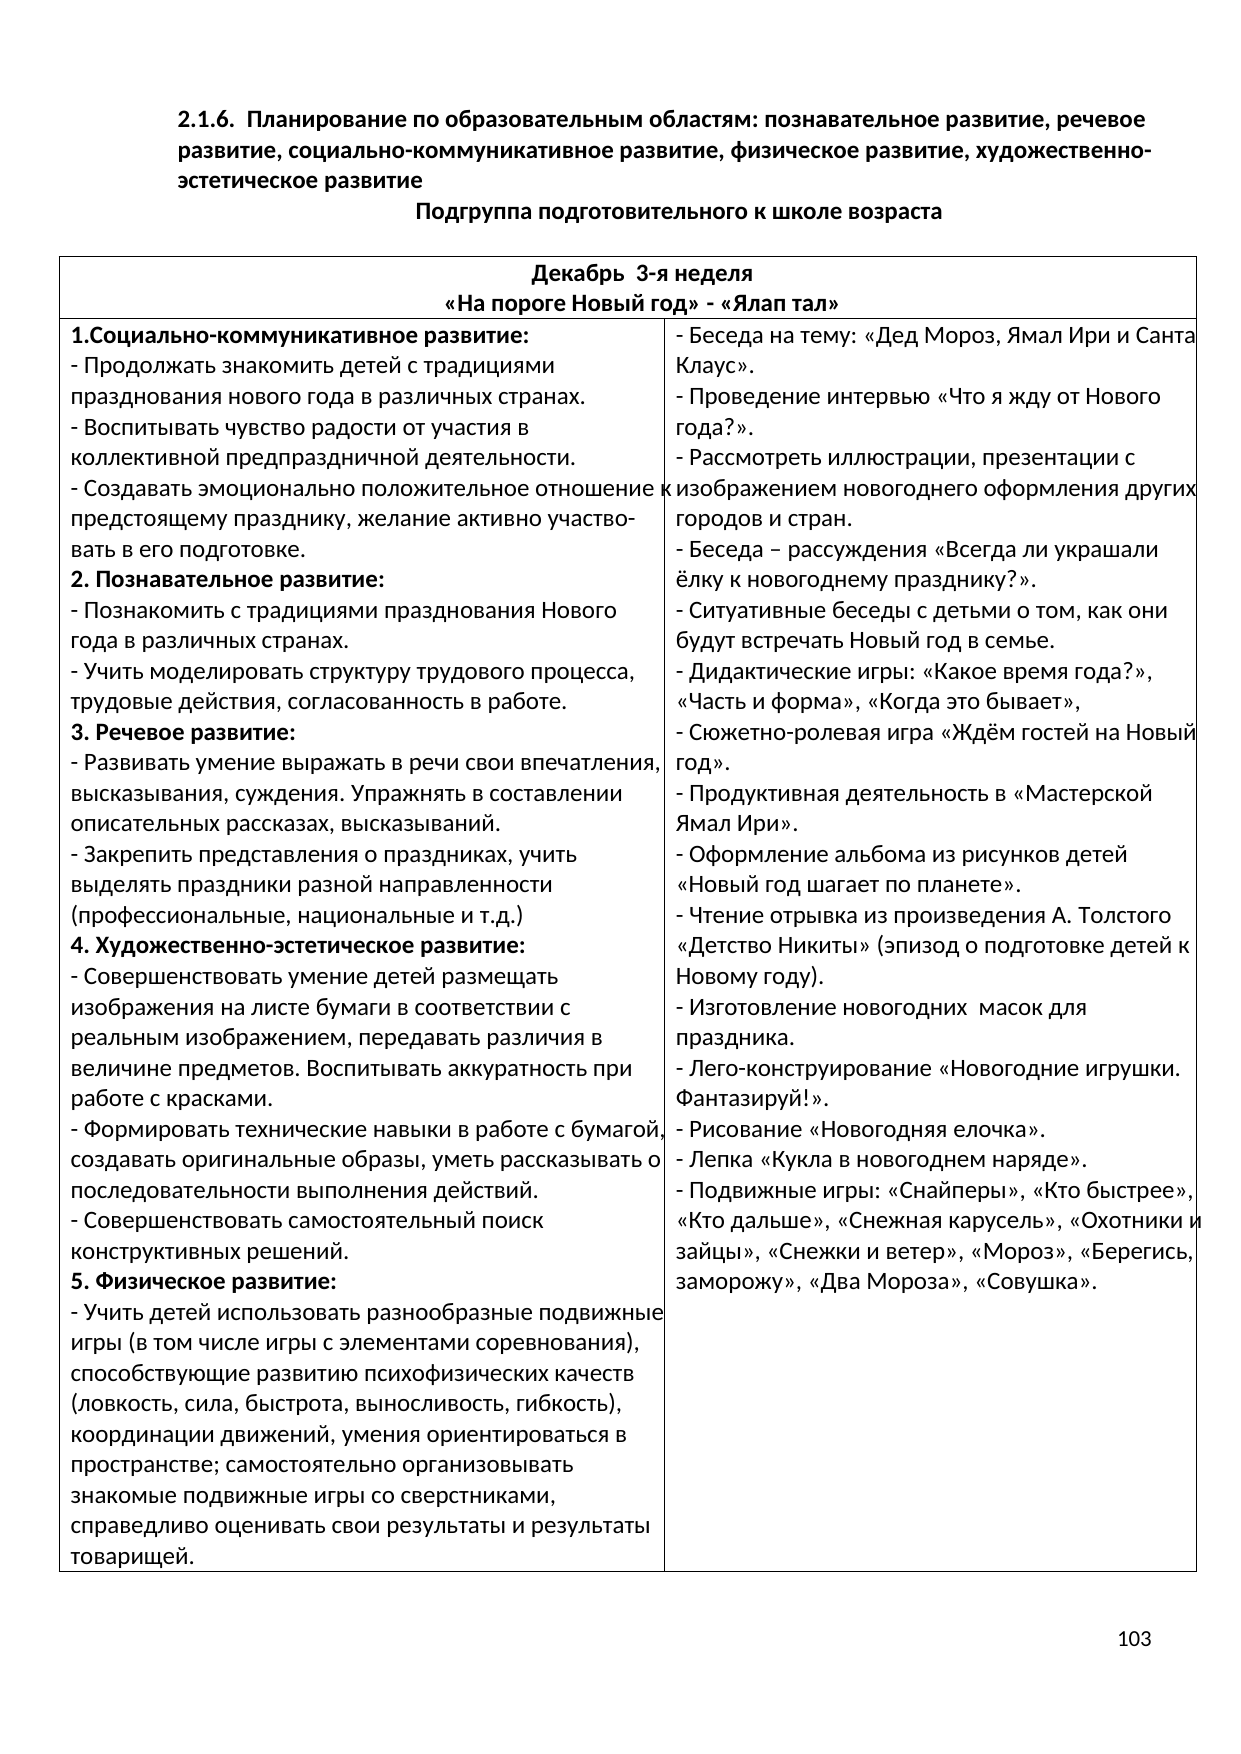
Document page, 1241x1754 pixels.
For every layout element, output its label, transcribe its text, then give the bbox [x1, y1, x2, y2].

list 2.1.6. Планирование по образовательным областям: познавательное развитие, речевое развитие, социально-коммуникативное развитие, физическое развитие, художественно-эстетическое развитие [177, 103, 1181, 195]
table_cell 1.Социально-коммуникативное развитие: - Продолжать знакомить детей с традициями празднования нового года в различных странах. - Воспитывать чувство радости от участия в коллективной предпраздничной деятельности. - Создавать эмоционально положительное отношение к предстоящему празднику, желание активно участво- вать в его подготовке. 2. Познавательное развитие: - Познакомить с традициями празднования Нового года в различных странах. - Учить моделировать структуру трудового процесса, трудовые действия, согласованность в работе. 3. Речевое развитие: - Развивать умение выражать в речи свои впечатления, высказывания, суждения. Упражнять в составлении описательных рассказах, высказываний. - Закрепить представления о праздниках, учить выделять праздники разной направленности (профессиональные, национальные и т.д.) 4. Художественно-эстетическое развитие: - Совершенствовать умение детей размещать изображения на листе бумаги в соответствии с реальным изображением, передавать различия в величине предметов. Воспитывать аккуратность при работе с красками. - Формировать технические навыки в работе с бумагой, создавать оригинальные образы, уметь рассказывать о последовательности выполнения действий. - Совершенствовать самостоятельный поиск конструктивных решений. 5. Физическое развитие: - Учить детей использовать разнообразные подвижные игры (в том числе игры с элементами соревнования), способствующие развитию психофизических качеств (ловкость, сила, быстрота, выносливость, гибкость), координации движений, умения ориентироваться в пространстве; самостоятельно организовывать знакомые подвижные игры со сверстниками, справедливо оценивать свои результаты и результаты товарищей. [60, 319, 664, 1571]
table_header Декабрь 3-я неделя «На пороге Новый год» - «Ялап тал» [60, 257, 1196, 318]
list Подгруппа подготовительного к школе возраста [177, 195, 1181, 226]
table_cell - Беседа на тему: «Дед Мороз, Ямал Ири и Санта Клаус». - Проведение интервью «Что я жду от Нового года?». - Рассмотреть иллюстрации, презентации с изображением новогоднего оформления других городов и стран. - Беседа – рассуждения «Всегда ли украшали ёлку к новогоднему празднику?». - Ситуативные беседы с детьми о том, как они будут встречать Новый год в семье. - Дидактические игры: «Какое время года?», «Часть и форма», «Когда это бывает», - Сюжетно-ролевая игра «Ждём гостей на Новый год». - Продуктивная деятельность в «Мастерской Ямал Ири». - Оформление альбома из рисунков детей «Новый год шагает по планете». - Чтение отрывка из произведения А. Толстого «Детство Никиты» (эпизод о подготовке детей к Новому году). - Изготовление новогодних масок для праздника. - Лего-конструирование «Новогодние игрушки. Фантазируй!». - Рисование «Новогодняя елочка». - Лепка «Кукла в новогоднем наряде». - Подвижные игры: «Снайперы», «Кто быстрее», «Кто дальше», «Снежная карусель», «Охотники и зайцы», «Снежки и ветер», «Мороз», «Берегись, заморожу», «Два Мороза», «Совушка». [665, 319, 1196, 1571]
